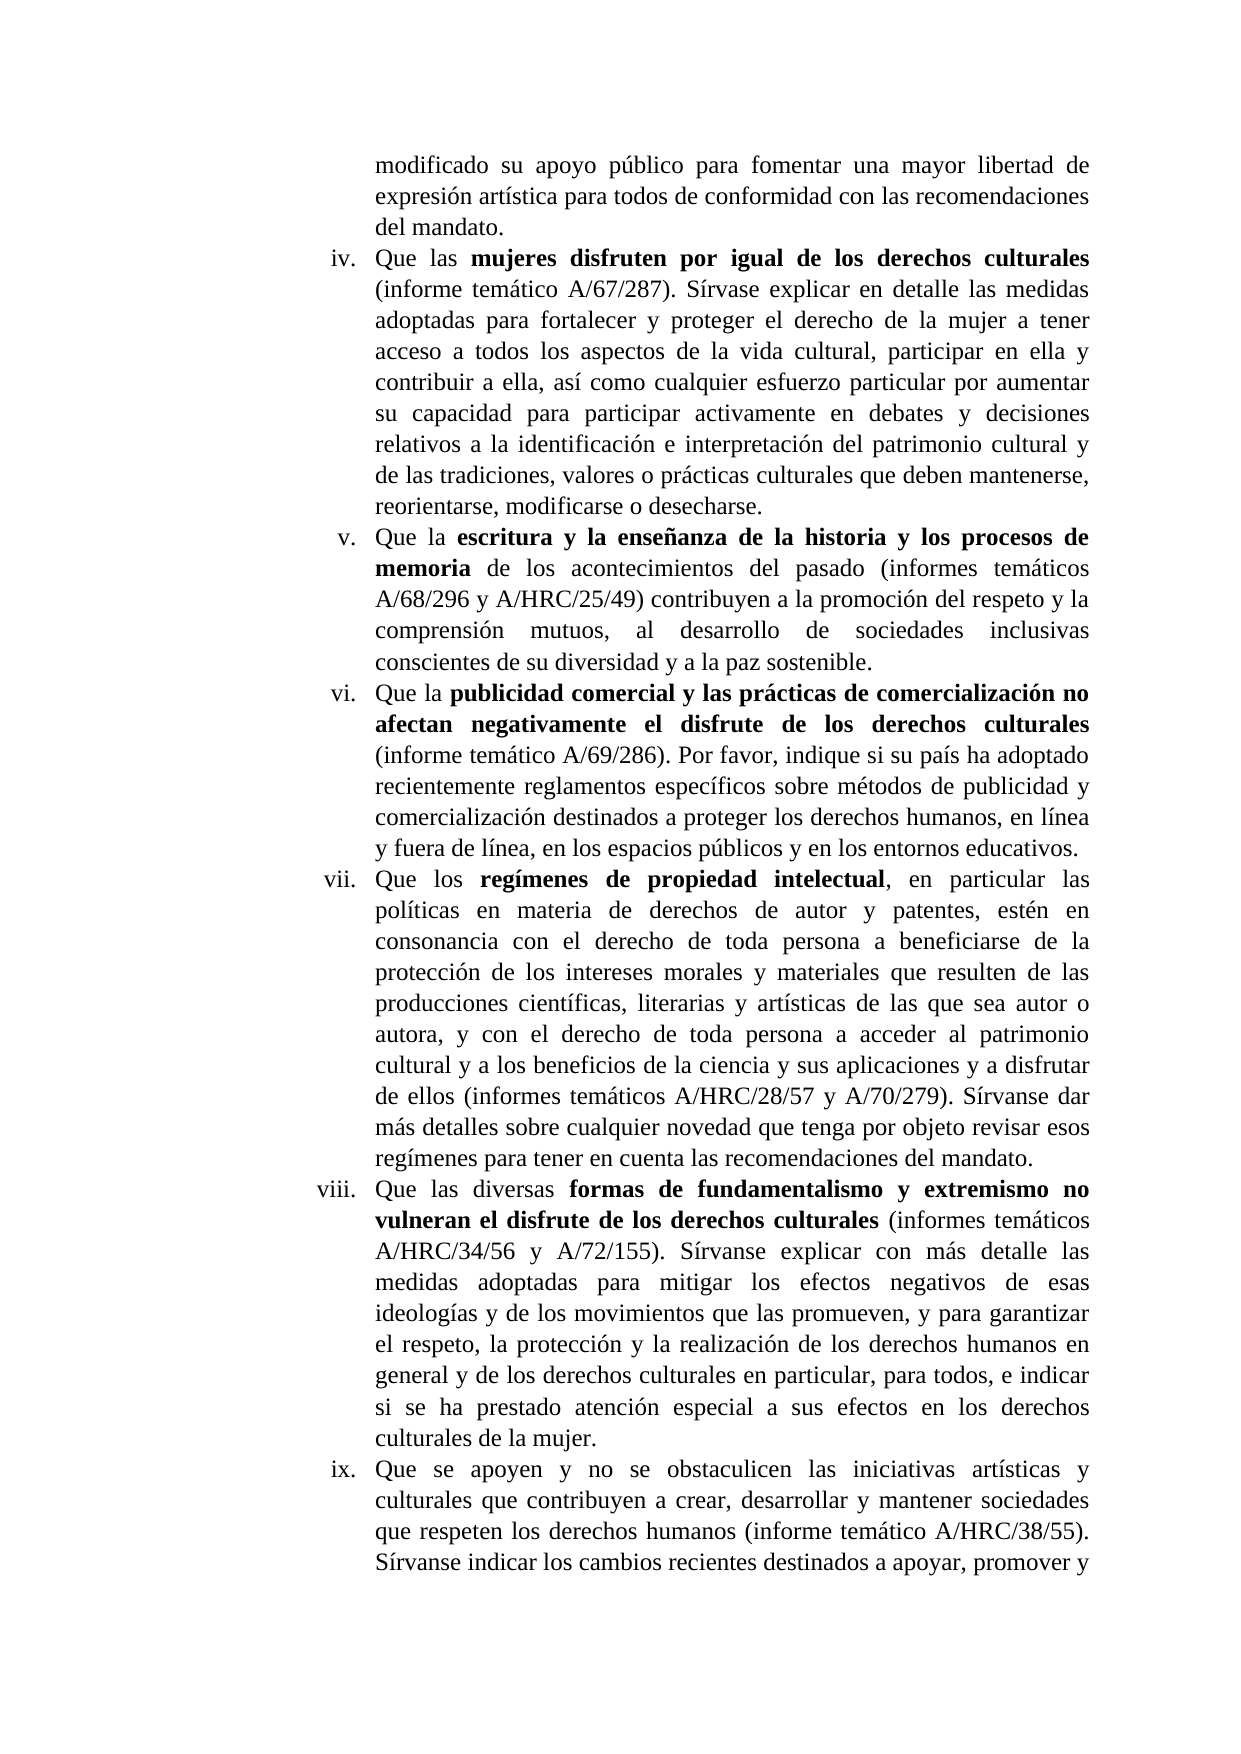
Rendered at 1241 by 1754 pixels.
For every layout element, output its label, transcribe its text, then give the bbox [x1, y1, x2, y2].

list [356, 1454, 1090, 1576]
list Que la publicidad comercial y las prácticas de comercialización no afectan negativamente el disfrute de los derechos culturales (informe temático A/69/286). Por favor, indique si su país ha adoptado recientemente reglamentos específicos sobre métodos de publicidad y comercialización destinados a proteger los derechos humanos, en línea y fuera de línea, en los espacios públicos y en los entornos educativos. [356, 678, 1090, 862]
list Que los regímenes de propiedad intelectual, en particular las políticas en materia de derechos de autor y patentes, estén en consonancia con el derecho de toda persona a beneficiarse de la protección de los intereses morales y materiales que resulten de las producciones científicas, literarias y artísticas de las que sea autor o autora, y con el derecho de toda persona a acceder al patrimonio cultural y a los beneficios de la ciencia y sus aplicaciones y a disfrutar de ellos (informes temáticos A/HRC/28/57 y A/70/279). Sírvanse dar más detalles sobre cualquier novedad que tenga por objeto revisar esos regímenes para tener en cuenta las recomendaciones del mandato. [356, 864, 1090, 1172]
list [356, 150, 1090, 241]
list Que las mujeres disfruten por igual de los derechos culturales (informe temático A/67/287). Sírvase explicar en detalle las medidas adoptadas para fortalecer y proteger el derecho de la mujer a tener acceso a todos los aspectos de la vida cultural, participar en ella y contribuir a ella, así como cualquier esfuerzo particular por aumentar su capacidad para participar activamente en debates y decisiones relativos a la identificación e interpretación del patrimonio cultural y de las tradiciones, valores o prácticas culturales que deben mantenerse, reorientarse, modificarse o desecharse. [356, 243, 1090, 520]
list Que las diversas formas de fundamentalismo y extremismo no vulneran el disfrute de los derechos culturales (informes temáticos A/HRC/34/56 y A/72/155). Sírvanse explicar con más detalle las medidas adoptadas para mitigar los efectos negativos de esas ideologías y de los movimientos que las promueven, y para garantizar el respeto, la protección y la realización de los derechos humanos en general y de los derechos culturales en particular, para todos, e indicar si se ha prestado atención especial a sus efectos en los derechos culturales de la mujer. [356, 1174, 1090, 1451]
list Que la escritura y la enseñanza de la historia y los procesos de memoria de los acontecimientos del pasado (informes temáticos A/68/296 y A/HRC/25/49) contribuyen a la promoción del respeto y la comprensión mutuos, al desarrollo de sociedades inclusivas conscientes de su diversidad y a la paz sostenible. [356, 522, 1090, 675]
